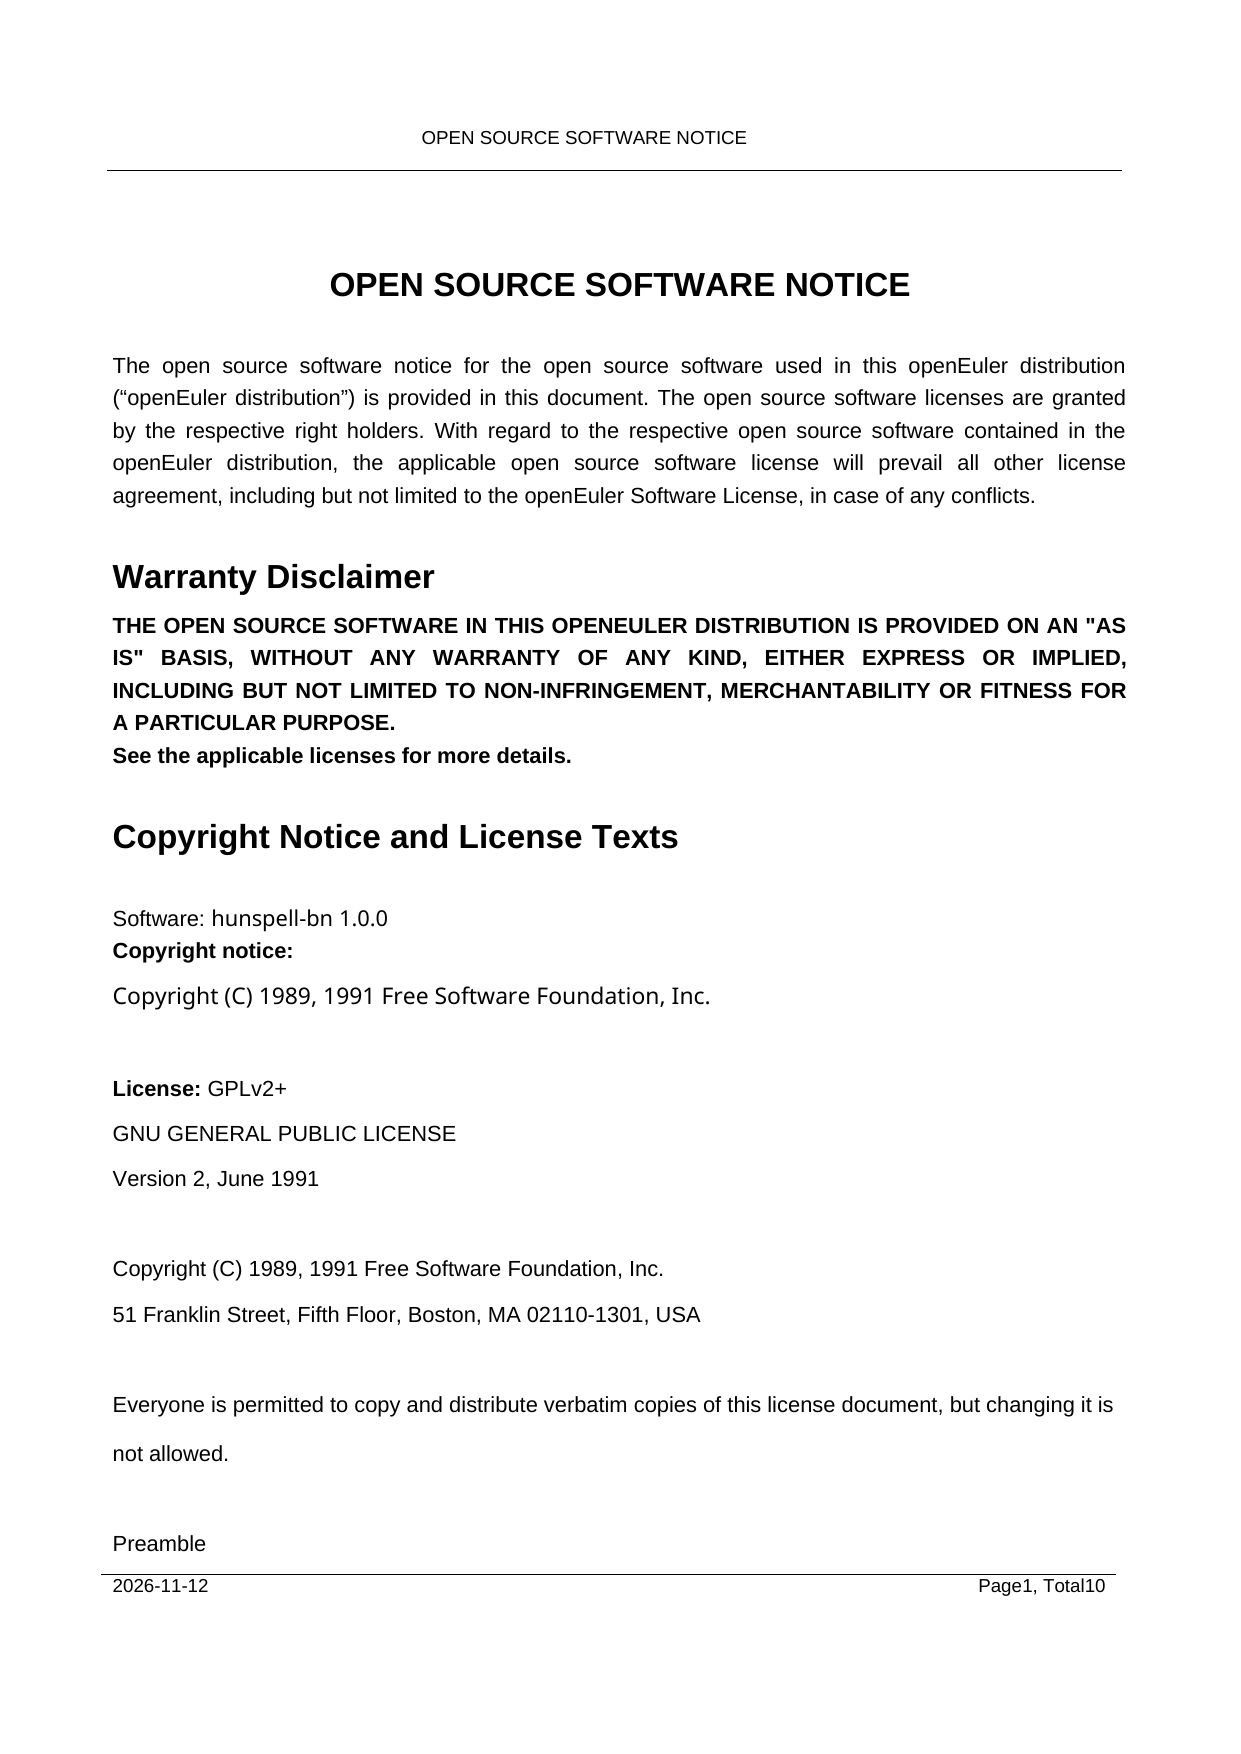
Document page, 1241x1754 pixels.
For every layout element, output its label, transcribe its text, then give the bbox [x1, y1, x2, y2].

text THE OPEN SOURCE SOFTWARE IN THIS OPENEULER DISTRIBUTION IS PROVIDED ON AN "AS IS" BASIS, WITHOUT ANY WARRANTY OF ANY KIND, EITHER EXPRESS OR IMPLIED, INCLUDING BUT NOT LIMITED TO NON-INFRINGEMENT, MERCHANTABILITY OR FITNESS FOR A PARTICULAR PURPOSE. See the applicable licenses for more details. [112, 609, 1128, 771]
text OPEN SOURCE SOFTWARE NOTICE [112, 251, 1128, 316]
text Copyright notice: [112, 934, 1128, 966]
text Copyright (C) 1989, 1991 Free Software Foundation, Inc. [112, 1253, 1128, 1285]
text Preamble [112, 1527, 1128, 1559]
text 51 Franklin Street, Fifth Floor, Boston, MA 02110-1301, USA [112, 1298, 1128, 1330]
text Software: hunspell-bn 1.0.0 [112, 901, 1128, 934]
text Everyone is permitted to copy and distribute verbatim copies of this license document, but changing it is not allowed. [112, 1388, 1128, 1469]
text GNU GENERAL PUBLIC LICENSE [112, 1117, 1128, 1150]
text Copyright Notice and License Texts [112, 804, 1128, 869]
text The open source software notice for the open source software used in this openEuler distribution (“openEuler distribution”) is provided in this document. The open source software licenses are granted by the respective right holders. With regard to the respective open source software contained in the openEuler distribution, the applicable open source software license will prevail all other license agreement, including but not limited to the openEuler Software License, in case of any conflicts. [112, 349, 1128, 511]
text Version 2, June 1991 [112, 1162, 1128, 1195]
text Warranty Disclaimer [112, 544, 1128, 609]
text License: GPLv2+ [112, 1072, 1128, 1105]
text Copyright (C) 1989, 1991 Free Software Foundation, Inc. [112, 979, 1128, 1012]
